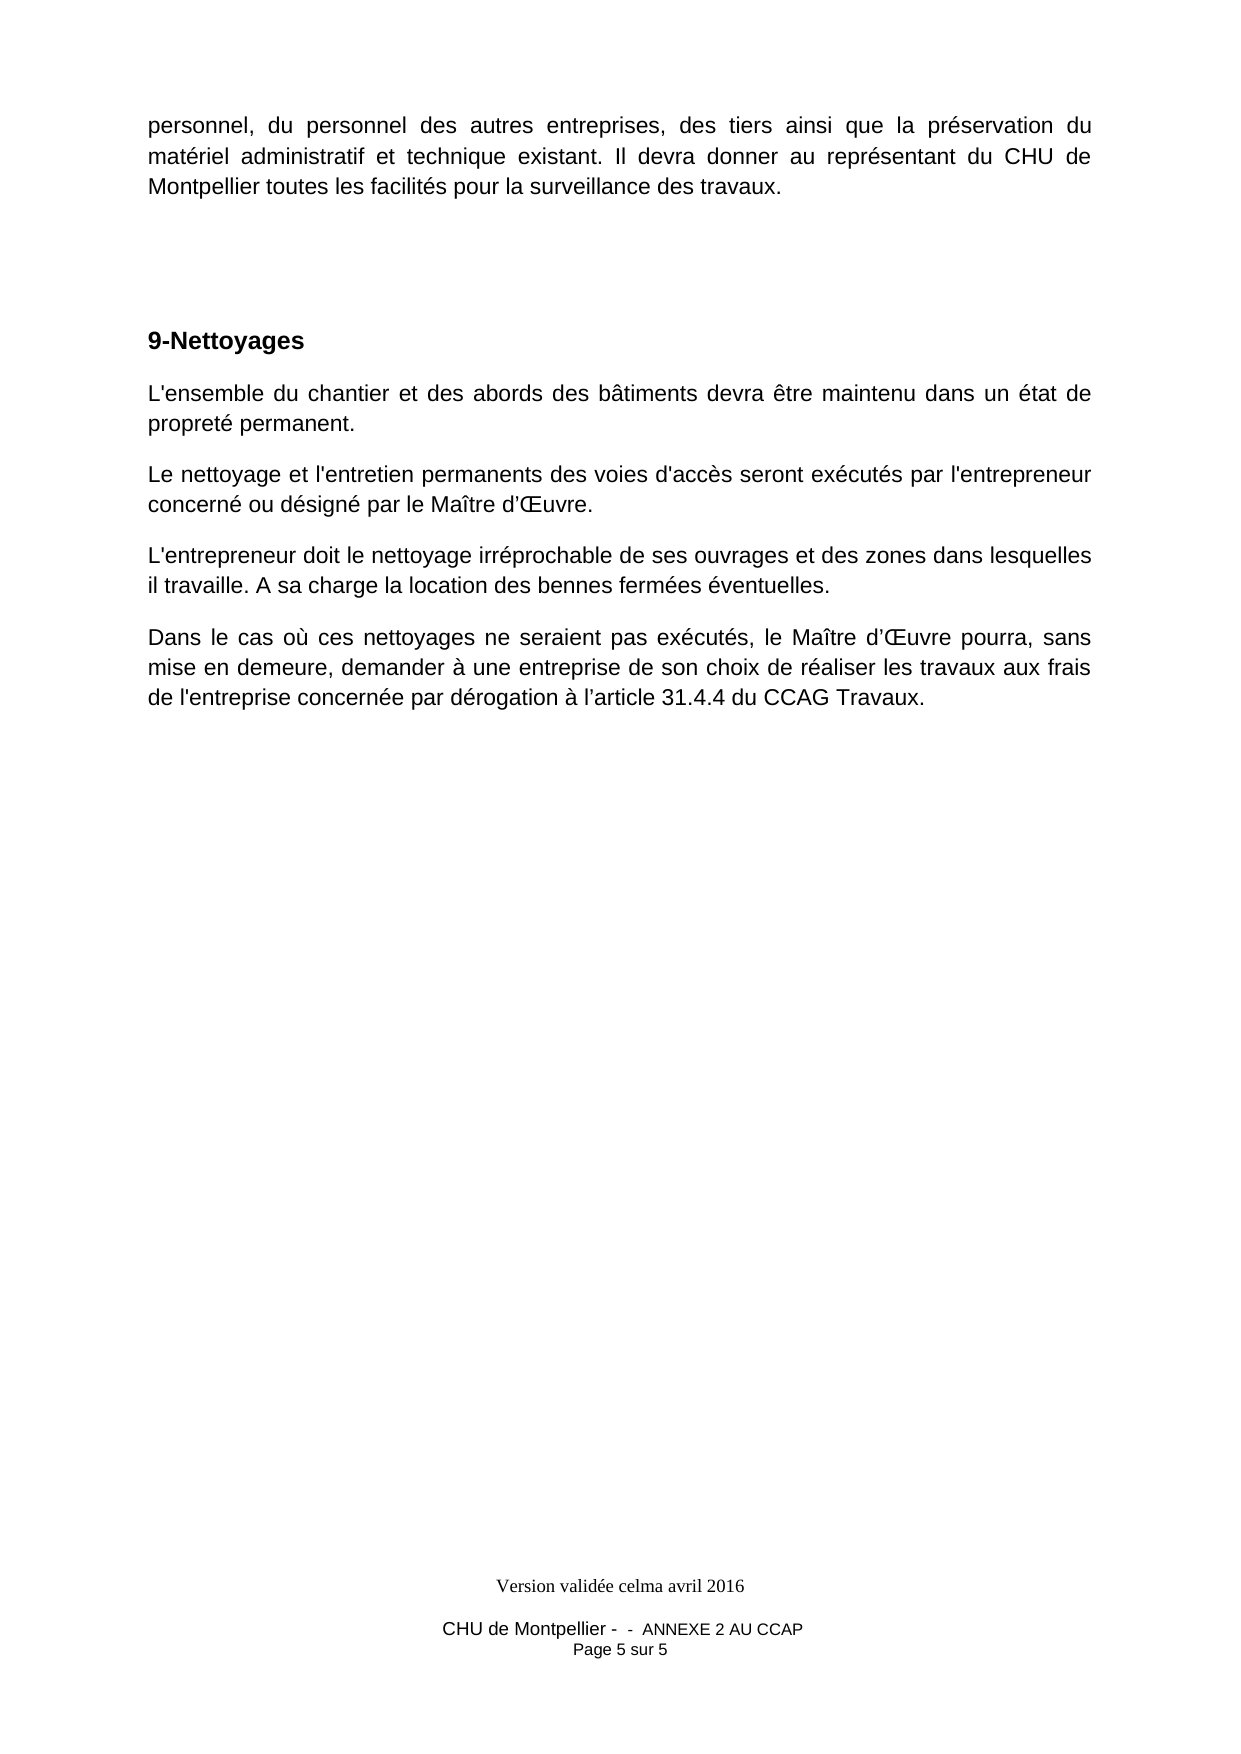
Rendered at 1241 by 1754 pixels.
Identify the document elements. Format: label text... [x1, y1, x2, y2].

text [148, 112, 1093, 199]
text L'ensemble du chantier et des abords des bâtiments devra être maintenu dans un état de propreté permanent. [148, 380, 1093, 436]
text Dans le cas où ces nettoyages ne seraient pas exécutés, le Maître d’Œuvre pourra, sans mise en demeure, demander à une entreprise de son choix de réaliser les travaux aux frais de l'entreprise concernée par dérogation à l’article 31.4.4 du CCAG Travaux. [148, 623, 1093, 710]
text 9-Nettoyages [148, 326, 1093, 355]
text L'entrepreneur doit le nettoyage irréprochable de ses ouvrages et des zones dans lesquelles il travaille. A sa charge la location des bennes fermées éventuelles. [148, 542, 1093, 599]
text Le nettoyage et l'entretien permanents des voies d'accès seront exécutés par l'entrepreneur concerné ou désigné par le Maître d’Œuvre. [148, 461, 1093, 518]
